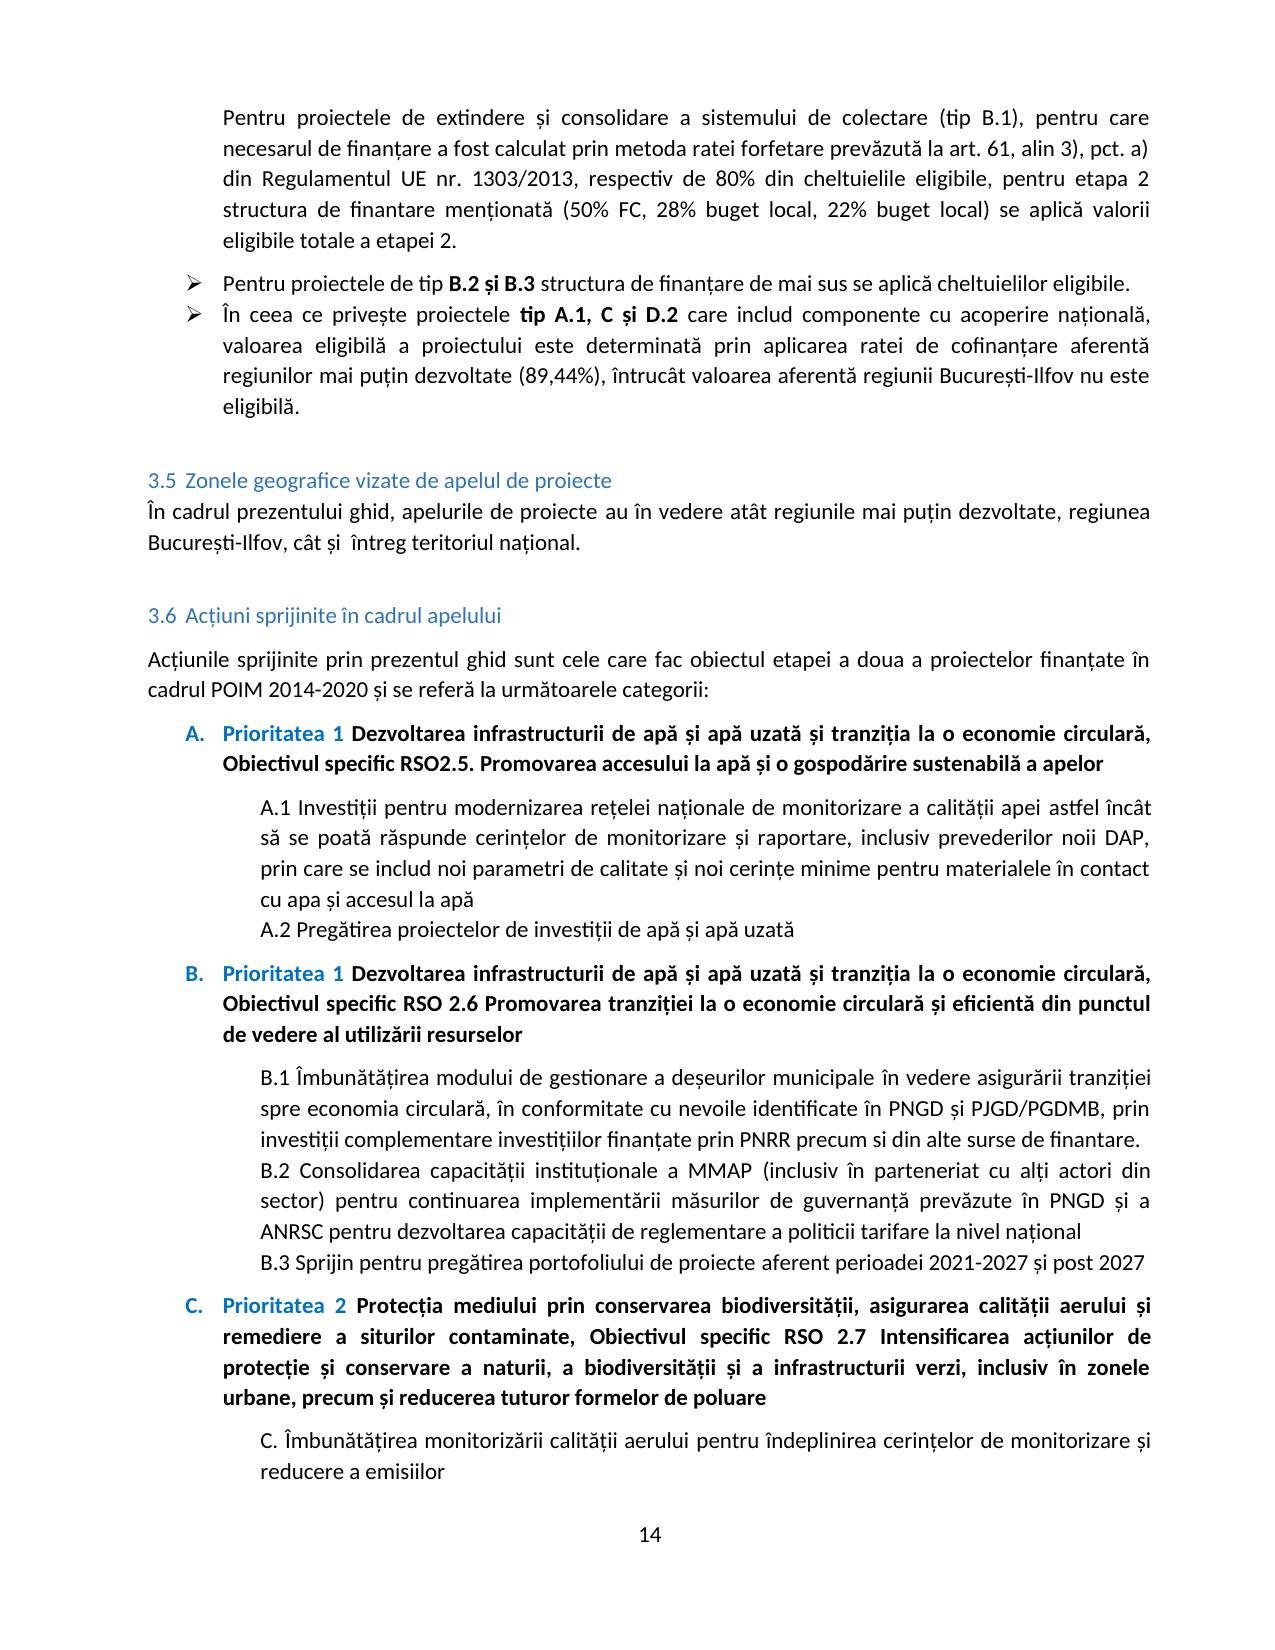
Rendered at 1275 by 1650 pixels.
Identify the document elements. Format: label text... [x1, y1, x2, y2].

subtitle Acțiuni sprijinite în cadrul apelului [148, 602, 1152, 629]
list Prioritatea 1 Dezvoltarea infrastructurii de apă și apă uzată și tranziția la o economie circulară, Obiectivul specific RSO 2.6 Promovarea tranziției la o economie circulară și eficientă din punctul de vedere al utilizării resurselor [185, 959, 1152, 1048]
subtitle Zonele geografice vizate de apelul de proiecte [148, 466, 1152, 494]
list Prioritatea 1 Dezvoltarea infrastructurii de apă și apă uzată și tranziția la o economie circulară, Obiectivul specific RSO2.5. Promovarea accesului la apă și o gospodărire sustenabilă a apelor [185, 719, 1152, 777]
list B.3 Sprijin pentru pregătirea portofoliului de proiecte aferent perioadei 2021-2027 și post 2027 [260, 1248, 1152, 1276]
list Prioritatea 2 Protecţia mediului prin conservarea biodiversităţii, asigurarea calităţii aerului şi remediere a siturilor contaminate, Obiectivul specific RSO 2.7 Intensificarea acțiunilor de protecție și conservare a naturii, a biodiversității și a infrastructurii verzi, inclusiv în zonele urbane, precum și reducerea tuturor formelor de poluare [185, 1291, 1152, 1411]
text Acțiunile sprijinite prin prezentul ghid sunt cele care fac obiectul etapei a doua a proiectelor finanțate în cadrul POIM 2014-2020 și se referă la următoarele categorii: [148, 645, 1152, 703]
list C. Îmbunătățirea monitorizării calității aerului pentru îndeplinirea cerințelor de monitorizare și reducere a emisiilor [260, 1427, 1152, 1485]
text În cadrul prezentului ghid, apelurile de proiecte au în vedere atât regiunile mai puțin dezvoltate, regiunea București-Ilfov, cât și întreg teritoriul național. [148, 497, 1152, 556]
list A.2 Pregătirea proiectelor de investiții de apă și apă uzată [260, 916, 1152, 944]
list Pentru proiectele de extindere și consolidare a sistemului de colectare (tip B.1), pentru care necesarul de finanțare a fost calculat prin metoda ratei forfetare prevăzută la art. 61, alin 3), pct. a) din Regulamentul UE nr. 1303/2013, respectiv de 80% din cheltuielile eligibile, pentru etapa 2 structura de finantare menționată (50% FC, 28% buget local, 22% buget local) se aplică valorii eligibile totale a etapei 2. [223, 103, 1152, 254]
list A.1 Investiţii pentru modernizarea rețelei naționale de monitorizare a calității apei astfel încât să se poată răspunde cerințelor de monitorizare și raportare, inclusiv prevederilor noii DAP, prin care se includ noi parametri de calitate și noi cerințe minime pentru materialele în contact cu apa și accesul la apă [260, 793, 1152, 913]
list B.1 Îmbunătățirea modului de gestionare a deșeurilor municipale în vedere asigurării tranziției spre economia circulară, în conformitate cu nevoile identificate în PNGD și PJGD/PGDMB, prin investiții complementare investițiilor finanțate prin PNRR precum si din alte surse de finantare. [260, 1063, 1152, 1153]
list B.2 Consolidarea capacității instituționale a MMAP (inclusiv în parteneriat cu alți actori din sector) pentru continuarea implementării măsurilor de guvernanță prevăzute în PNGD și a ANRSC pentru dezvoltarea capacității de reglementare a politicii tarifare la nivel național [260, 1156, 1152, 1245]
list Pentru proiectele de tip B.2 și B.3 structura de finanțare de mai sus se aplică cheltuielilor eligibile. [185, 269, 1152, 297]
list În ceea ce privește proiectele tip A.1, C și D.2 care includ componente cu acoperire națională, valoarea eligibilă a proiectului este determinată prin aplicarea ratei de cofinanțare aferentă regiunilor mai puțin dezvoltate (89,44%), întrucât valoarea aferentă regiunii București-Ilfov nu este eligibilă. [185, 300, 1152, 420]
